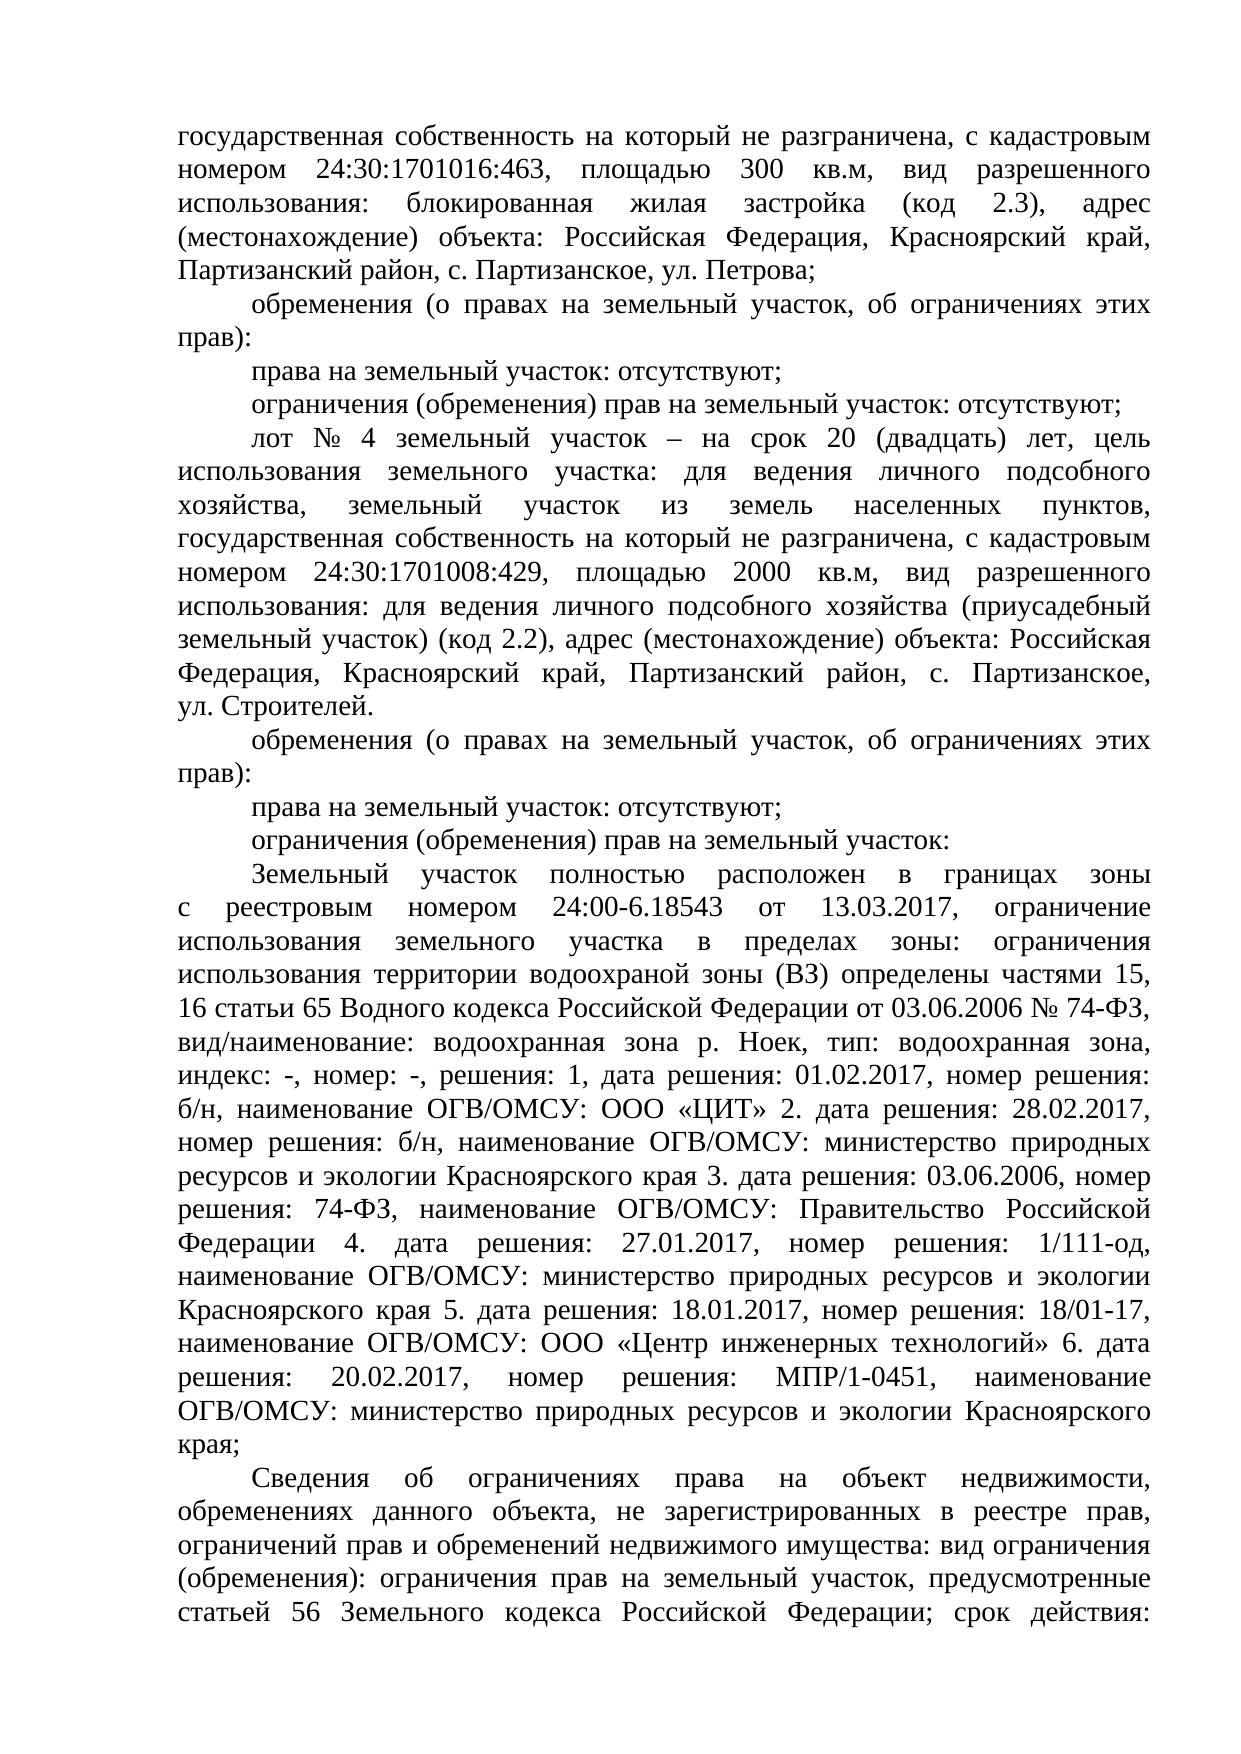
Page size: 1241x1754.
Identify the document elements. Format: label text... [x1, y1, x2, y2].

text Земельный участок полностью расположен в границах зоны с реестровым номером 24:00-6.18543 от 13.03.2017, ограничение использования земельного участка в пределах зоны: ограничения использования территории водоохраной зоны (ВЗ) определены частями 15, 16 статьи 65 Водного кодекса Российской Федерации от 03.06.2006 № 74-ФЗ, вид/наименование: водоохранная зона р. Ноек, тип: водоохранная зона, индекс: -, номер: -, решения: 1, дата решения: 01.02.2017, номер решения: б/н, наименование ОГВ/ОМСУ: ООО «ЦИТ» 2. дата решения: 28.02.2017, номер решения: б/н, наименование ОГВ/ОМСУ: министерство природных ресурсов и экологии Красноярского края 3. дата решения: 03.06.2006, номер решения: 74-ФЗ, наименование ОГВ/ОМСУ: Правительство Российской Федерации 4. дата решения: 27.01.2017, номер решения: 1/111-од, наименование ОГВ/ОМСУ: министерство природных ресурсов и экологии Красноярского края 5. дата решения: 18.01.2017, номер решения: 18/01-17, наименование ОГВ/ОМСУ: ООО «Центр инженерных технологий» 6. дата решения: 20.02.2017, номер решения: МПР/1-0451, наименование ОГВ/ОМСУ: министерство природных ресурсов и экологии Красноярского края; [177, 856, 1152, 1460]
text обременения (о правах на земельный участок, об ограничениях этих прав): [177, 722, 1152, 789]
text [177, 1460, 1152, 1627]
text ограничения (обременения) прав на земельный участок: [177, 822, 1152, 856]
text права на земельный участок: отсутствуют; [177, 353, 1152, 386]
text ограничения (обременения) прав на земельный участок: отсутствуют; [177, 386, 1152, 420]
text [177, 118, 1152, 286]
text обременения (о правах на земельный участок, об ограничениях этих прав): [177, 286, 1152, 353]
text лот № 4 земельный участок – на срок 20 (двадцать) лет, цель использования земельного участка: для ведения личного подсобного хозяйства, земельный участок из земель населенных пунктов, государственная собственность на который не разграничена, с кадастровым номером 24:30:1701008:429, площадью 2000 кв.м, вид разрешенного использования: для ведения личного подсобного хозяйства (приусадебный земельный участок) (код 2.2), адрес (местонахождение) объекта: Российская Федерация, Красноярский край, Партизанский район, с. Партизанское, ул. Строителей. [177, 420, 1152, 722]
text права на земельный участок: отсутствуют; [177, 789, 1152, 822]
